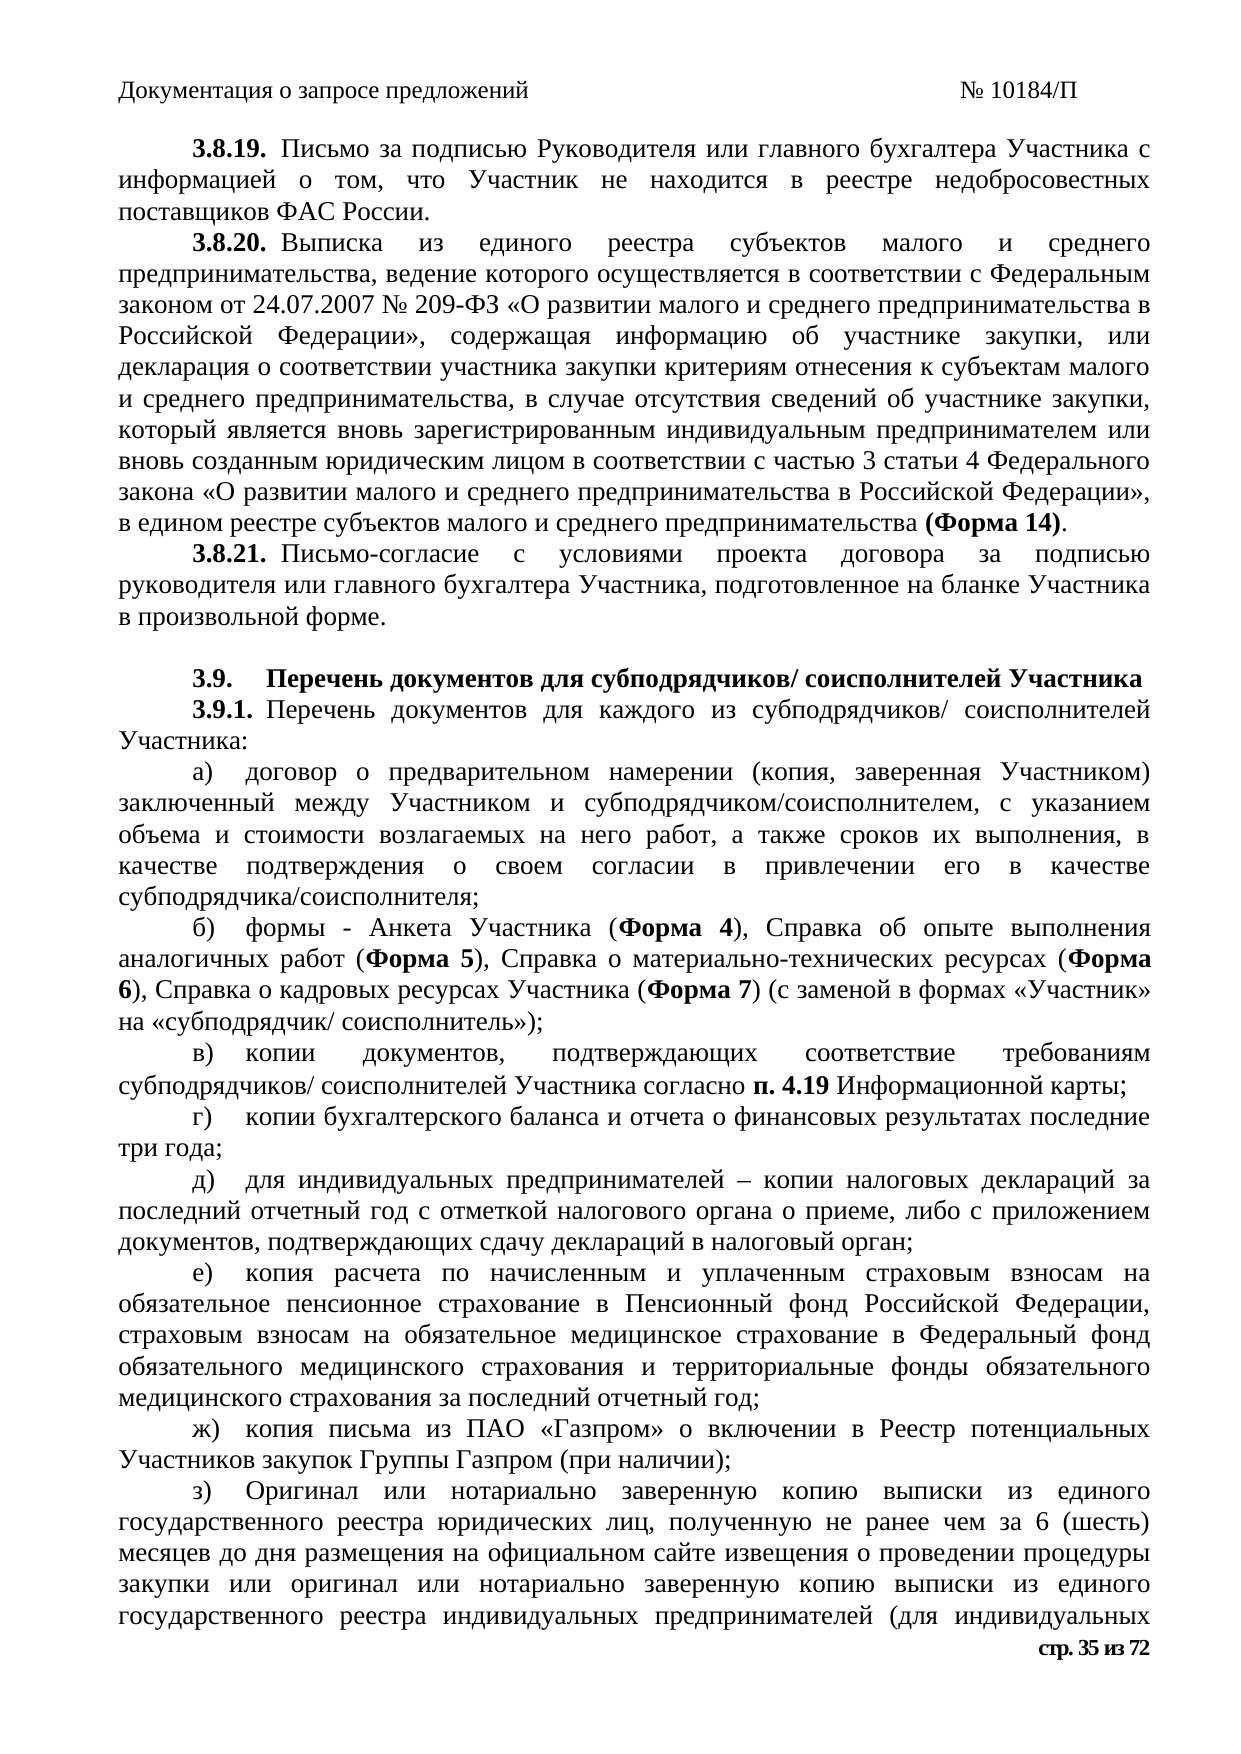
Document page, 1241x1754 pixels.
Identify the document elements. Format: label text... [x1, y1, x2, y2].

text Выписка из единого реестра субъектов малого и среднего предпринимательства, ведение которого осуществляется в соответствии с Федеральным законом от 24.07.2007 № 209-ФЗ «О развитии малого и среднего предпринимательства в Российской Федерации», содержащая информацию об участнике закупки, или декларация о соответствии участника закупки критериям отнесения к субъектам малого и среднего предпринимательства, в случае отсутствия сведений об участнике закупки, который является вновь зарегистрированным индивидуальным предпринимателем или вновь созданным юридическим лицом в соответствии с частью 3 статьи 4 Федерального закона «О развитии малого и среднего предпринимательства в Российской Федерации», в едином реестре субъектов малого и среднего предпринимательства (Форма 14). [118, 226, 1152, 537]
list копии документов, подтверждающих соответствие требованиям субподрядчиков/ соисполнителей Участника согласно п. 4.19 Информационной карты; [118, 1036, 1152, 1100]
list договор о предварительном намерении (копия, заверенная Участником) заключенный между Участником и субподрядчиком/соисполнителем, с указанием объема и стоимости возлагаемых на него работ, а также сроков их выполнения, в качестве подтверждения о своем согласии в привлечении его в качестве субподрядчика/соисполнителя; [118, 755, 1152, 911]
list копии бухгалтерского баланса и отчета о финансовых результатах последние три года; [118, 1100, 1152, 1163]
list для индивидуальных предпринимателей – копии налоговых деклараций за последний отчетный год с отметкой налогового органа о приеме, либо с приложением документов, подтверждающих сдачу деклараций в налоговый орган; [118, 1163, 1152, 1256]
list копия расчета по начисленным и уплаченным страховым взносам на обязательное пенсионное страхование в Пенсионный фонд Российской Федерации, страховым взносам на обязательное медицинское страхование в Федеральный фонд обязательного медицинского страхования и территориальные фонды обязательного медицинского страхования за последний отчетный год; [118, 1256, 1152, 1412]
text Перечень документов для каждого из субподрядчиков/ соисполнителей Участника: [118, 693, 1152, 755]
list копия письма из ПАО «Газпром» о включении в Реестр потенциальных Участников закупок Группы Газпром (при наличии); [118, 1412, 1152, 1474]
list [118, 1474, 1152, 1630]
list формы - Анкета Участника (Форма 4), Справка об опыте выполнения аналогичных работ (Форма 5), Справка о материально-технических ресурсах (Форма 6), Справка о кадровых ресурсах Участника (Форма 7) (с заменой в формах «Участник» на «субподрядчик/ соисполнитель»); [118, 911, 1152, 1036]
subtitle Перечень документов для субподрядчиков/ соисполнителей Участника [118, 662, 1152, 693]
text Письмо за подписью Руководителя или главного бухгалтера Участника с информацией о том, что Участник не находится в реестре недобросовестных поставщиков ФАС России. [118, 132, 1152, 226]
text Письмо-согласие с условиями проекта договора за подписью руководителя или главного бухгалтера Участника, подготовленное на бланке Участника в произвольной форме. [118, 537, 1152, 631]
